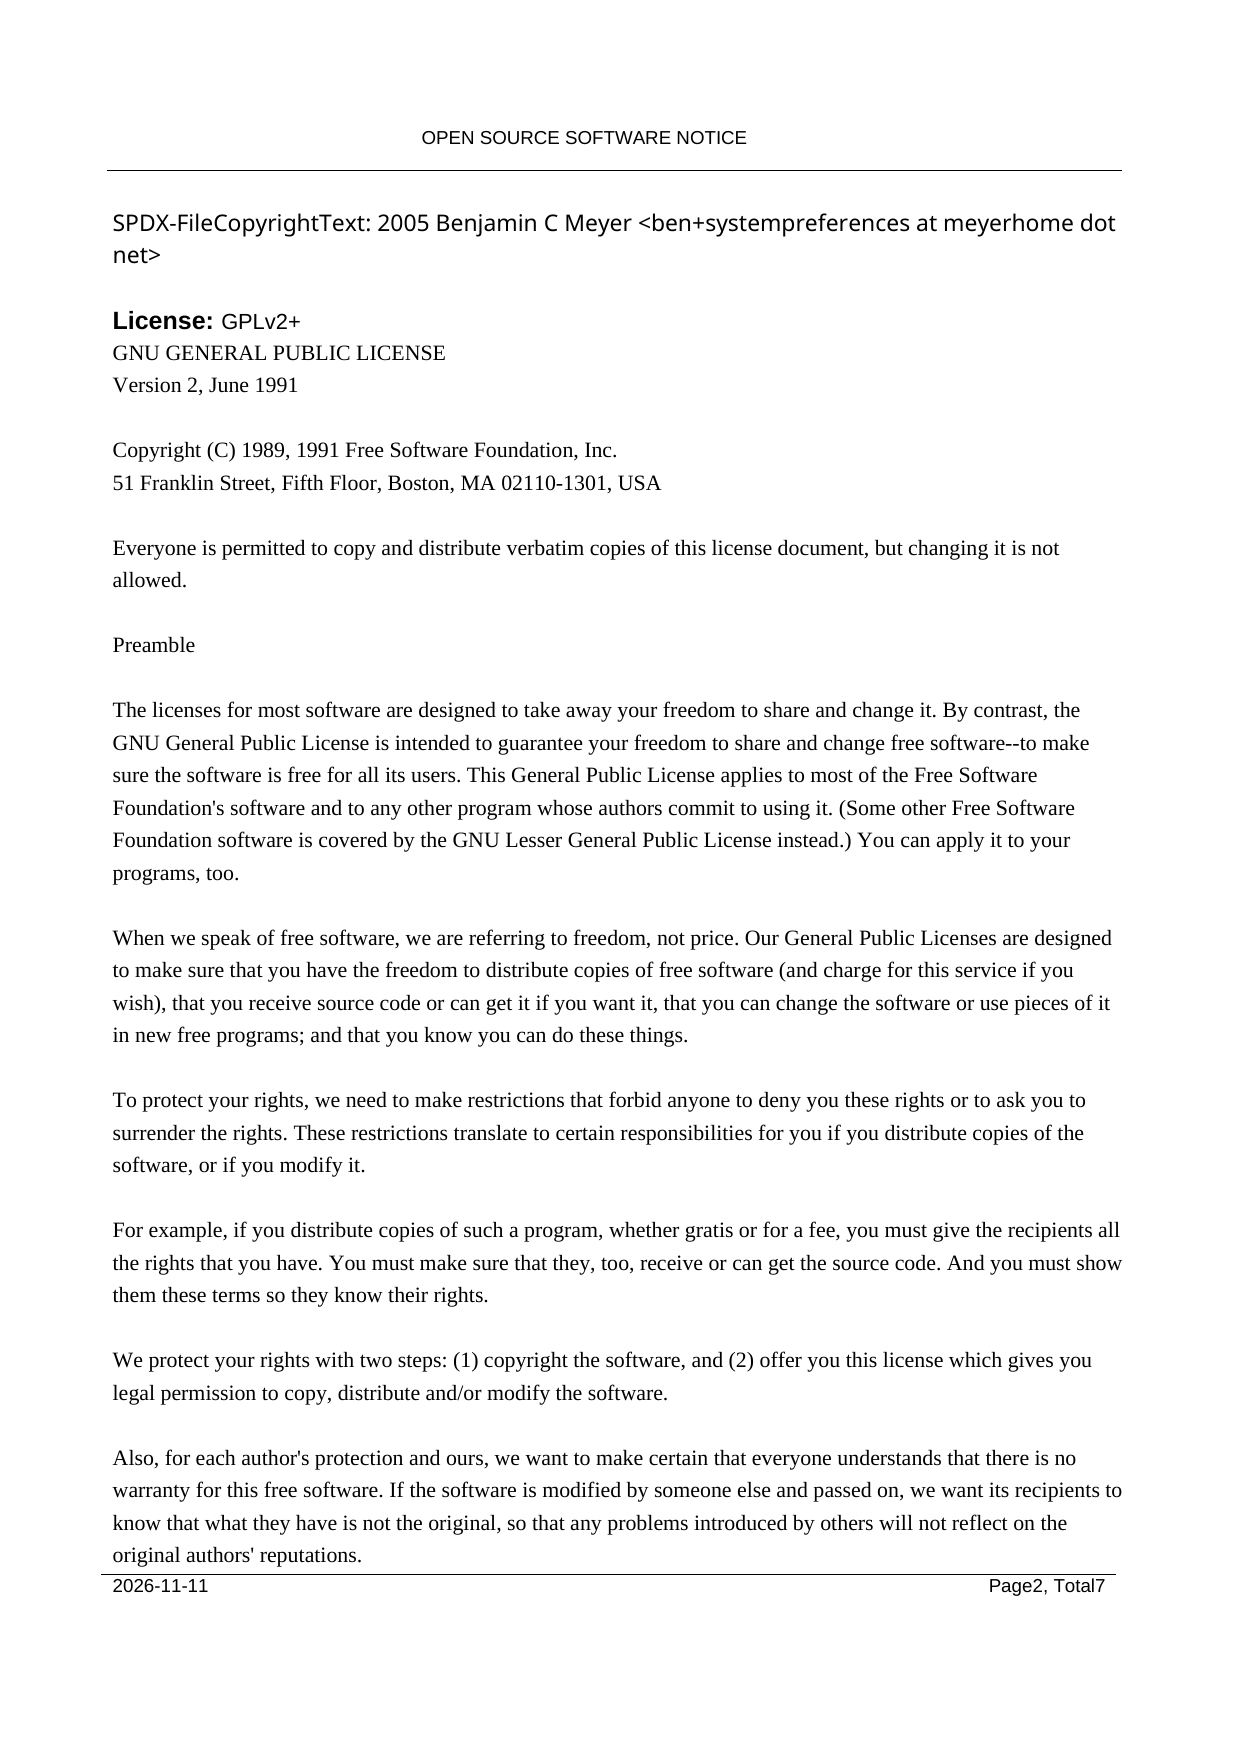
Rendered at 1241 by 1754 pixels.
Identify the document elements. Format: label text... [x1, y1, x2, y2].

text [112, 336, 1128, 1571]
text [112, 206, 1128, 304]
text License: GPLv2+ [112, 304, 1128, 336]
